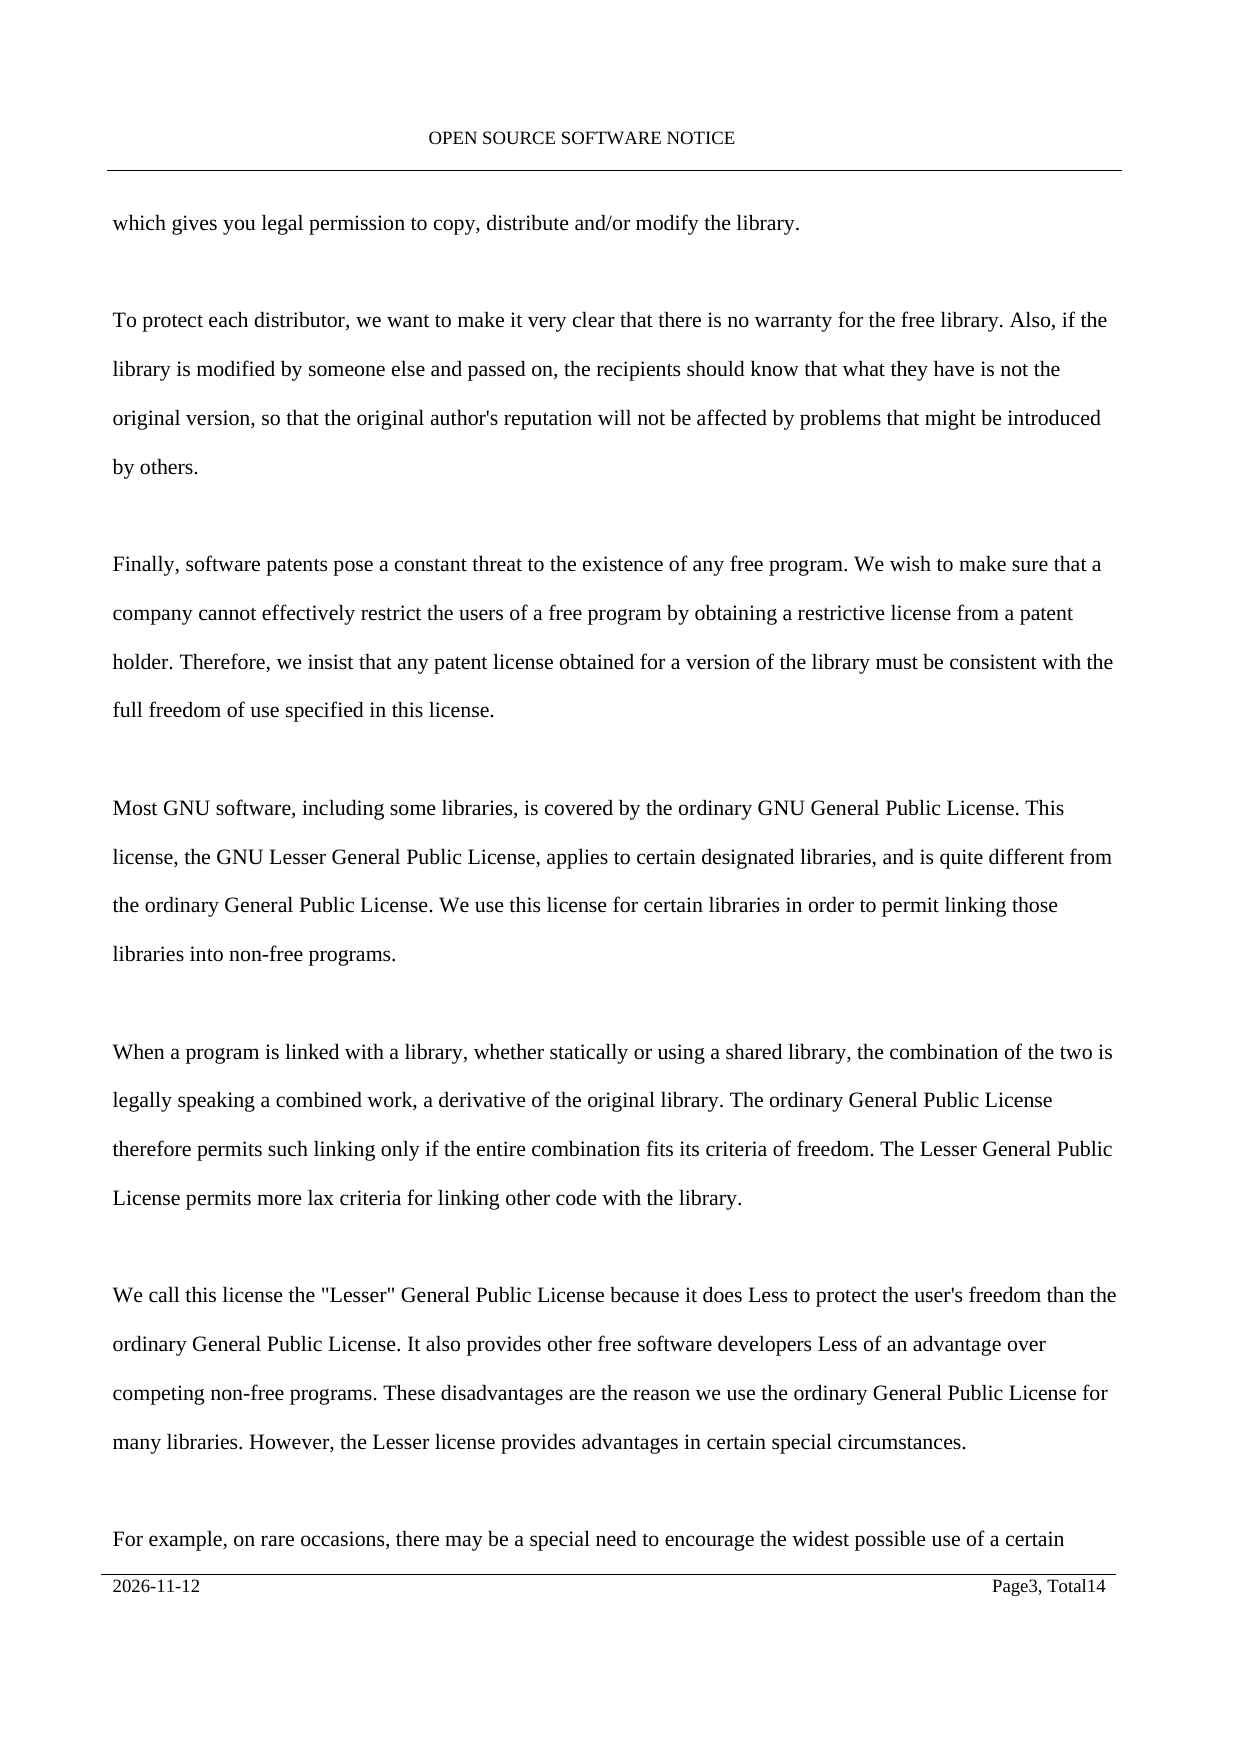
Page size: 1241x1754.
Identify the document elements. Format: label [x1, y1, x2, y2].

text [112, 206, 1128, 1555]
